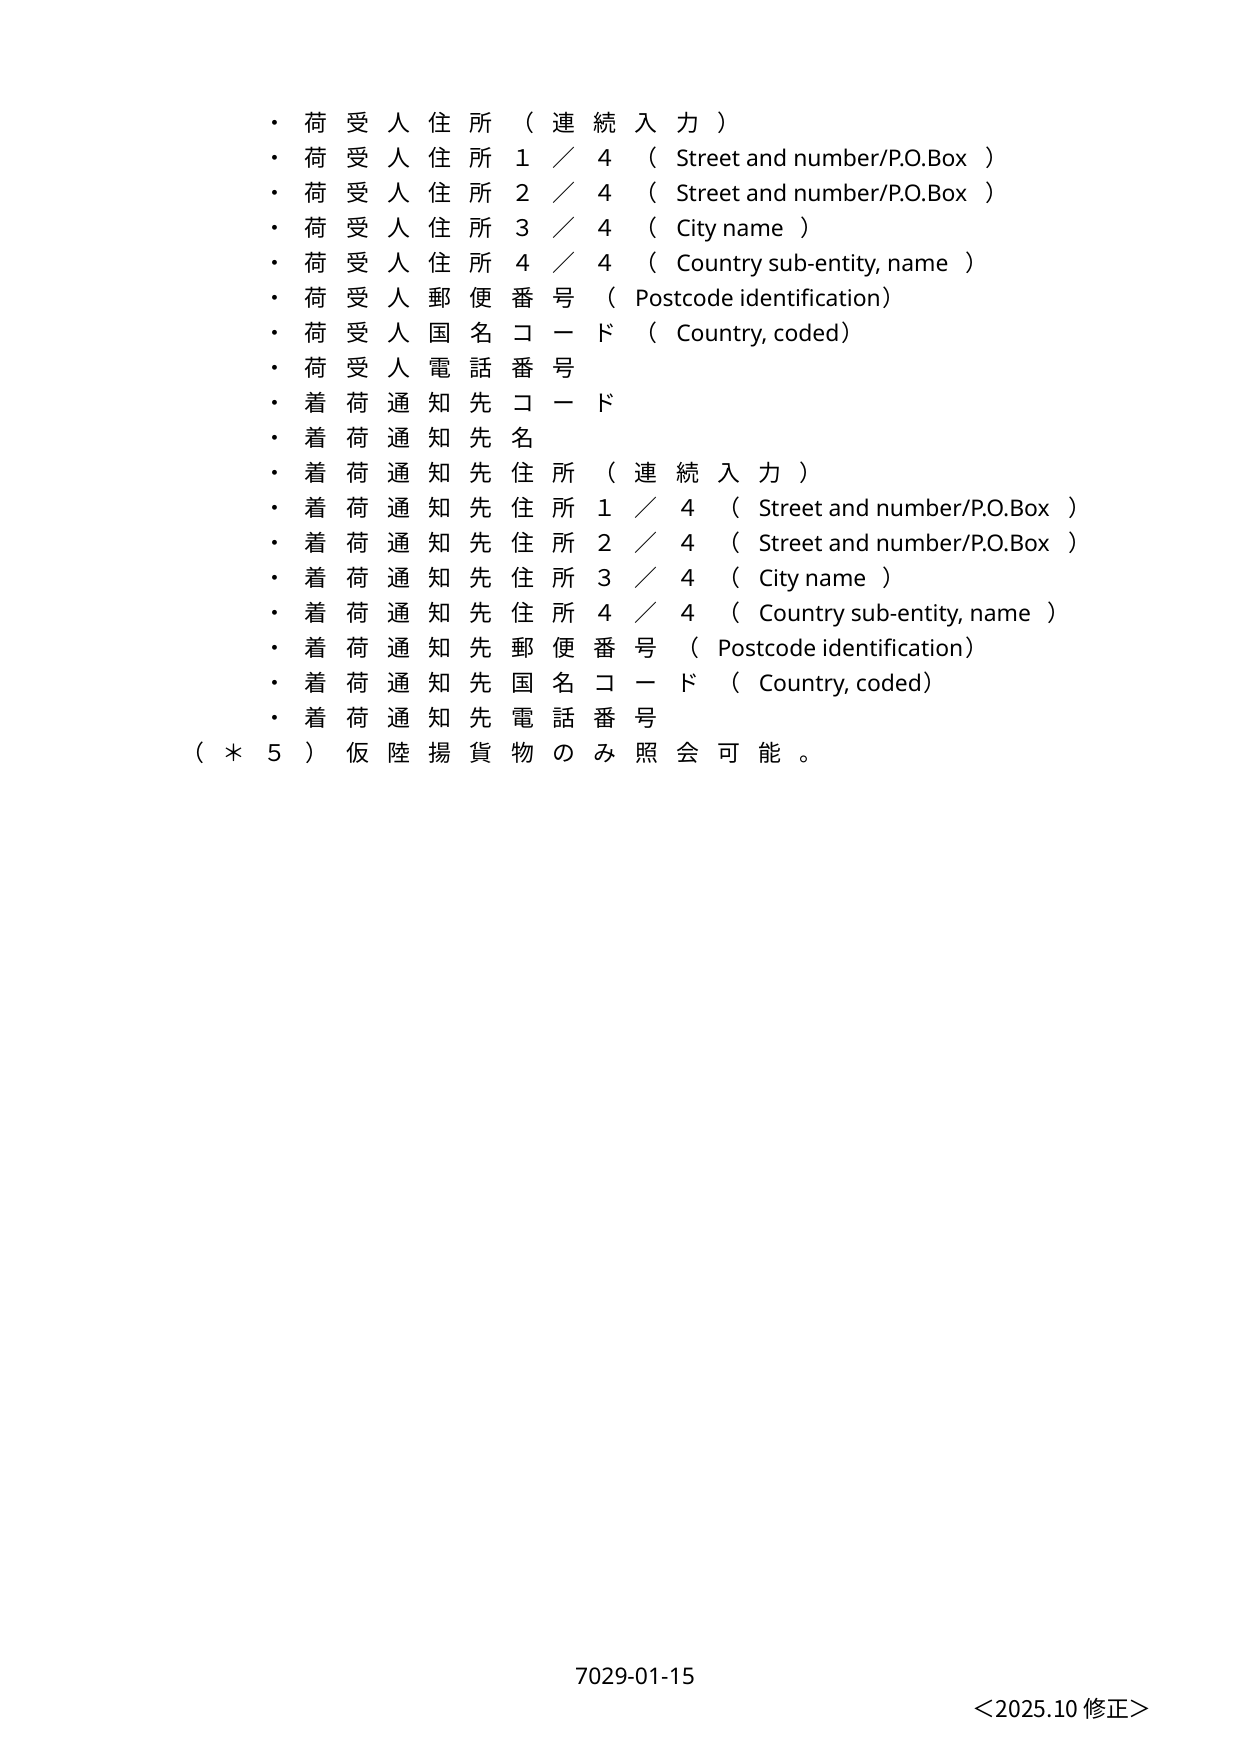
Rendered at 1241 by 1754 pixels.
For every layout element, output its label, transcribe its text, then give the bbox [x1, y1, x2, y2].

text ・着荷通知先郵便番号（Postcode identification） [243, 629, 1150, 664]
text ・荷受人住所（連続入力） [243, 104, 1150, 139]
text （＊５）仮陸揚貨物のみ照会可能。 [119, 734, 1109, 769]
text ・荷受人住所３／４（City name） [243, 209, 1150, 244]
text ・荷受人住所２／４（Street and number/P.O.Box） [243, 174, 1150, 209]
text ・着荷通知先住所４／４（Country sub-entity, name） [243, 594, 1150, 629]
text ・荷受人国名コード（Country, coded） [243, 314, 1150, 349]
text ・着荷通知先住所２／４（Street and number/P.O.Box） [243, 524, 1150, 559]
text ・荷受人郵便番号（Postcode identification） [243, 279, 1150, 314]
text ・荷受人住所４／４（Country sub-entity, name） [243, 244, 1150, 279]
text ・着荷通知先国名コード（Country, coded） [243, 664, 1150, 699]
text ・着荷通知先電話番号 [243, 699, 1150, 734]
text ・着荷通知先名 [243, 419, 1150, 454]
text ・着荷通知先コード [243, 384, 1150, 419]
text ・荷受人住所１／４（Street and number/P.O.Box） [243, 139, 1150, 174]
text ・荷受人電話番号 [243, 349, 1150, 384]
text ・着荷通知先住所（連続入力） [243, 454, 1150, 489]
text ・着荷通知先住所１／４（Street and number/P.O.Box） [243, 489, 1150, 524]
text ・着荷通知先住所３／４（City name） [243, 559, 1150, 594]
